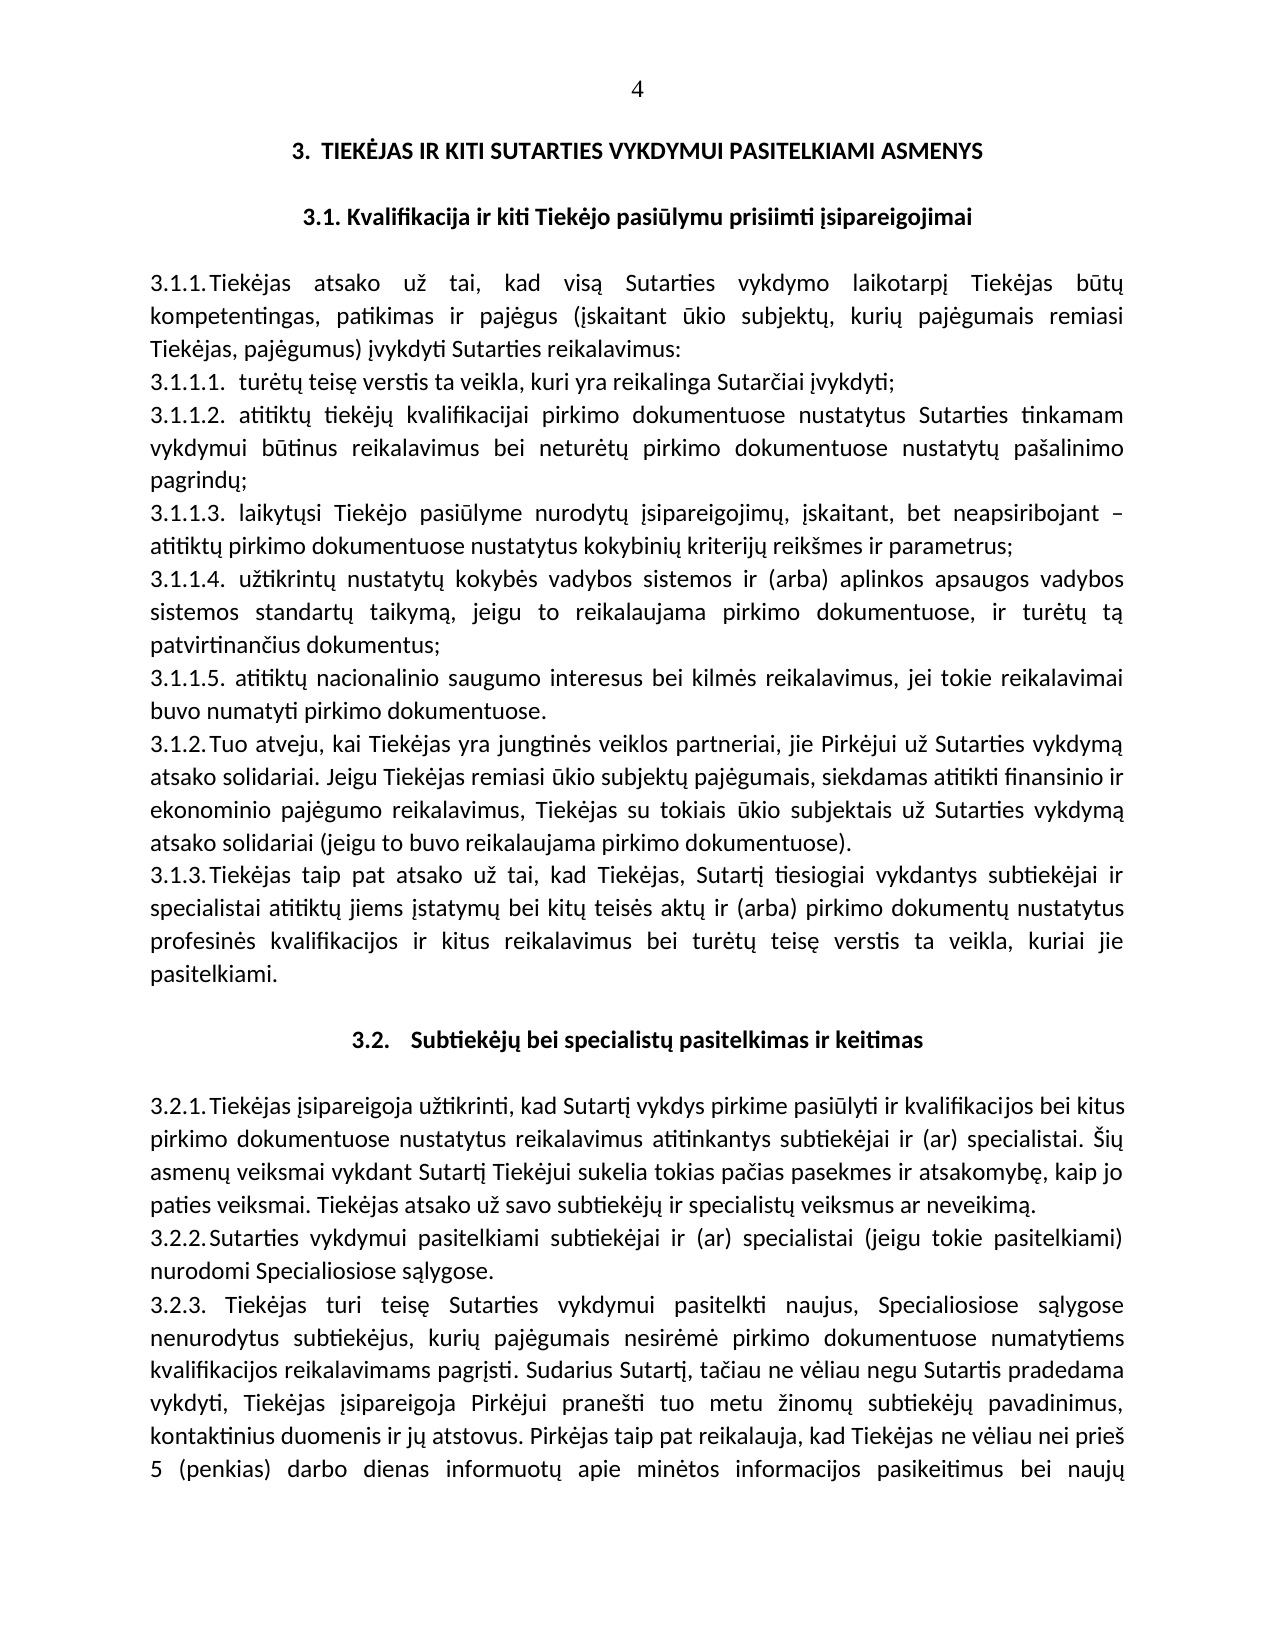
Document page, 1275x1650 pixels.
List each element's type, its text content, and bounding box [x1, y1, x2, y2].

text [150, 1451, 1125, 1484]
text 3.1. Kvalifikacija ir kiti Tiekėjo pasiūlymu prisiimti įsipareigojimai [150, 201, 1125, 232]
text 3.1.1.5. atitiktų nacionalinio saugumo interesus bei kilmės reikalavimus, jei tokie reikalavimai buvo numatyti pirkimo dokumentuose. [150, 662, 1125, 726]
text 3. TIEKĖJAS ir kiti Sutarties vykdymui pasitelkiami asmenys [150, 136, 1125, 166]
text 3.2.1. Tiekėjas įsipareigoja užtikrinti, kad Sutartį vykdys pirkime pasiūlyti ir kvalifikacijos bei kitus pirkimo dokumentuose nustatytus reikalavimus atitinkantys subtiekėjai ir (ar) specialistai. Šių asmenų veiksmai vykdant Sutartį Tiekėjui sukelia tokias pačias pasekmes ir atsakomybę, kaip jo paties veiksmai. Tiekėjas atsako už savo subtiekėjų ir specialistų veiksmus ar neveikimą. [150, 1090, 1125, 1123]
text 3.2.2. Sutarties vykdymui pasitelkiami subtiekėjai ir (ar) specialistai (jeigu tokie pasitelkiami) nurodomi Specialiosiose sąlygose. [150, 1222, 1125, 1286]
text 3.2.1. Tiekėjas įsipareigoja užtikrinti, kad Sutartį vykdys pirkime pasiūlyti ir kvalifikacijos bei kitus pirkimo dokumentuose nustatytus reikalavimus atitinkantys subtiekėjai ir (ar) specialistai. Šių asmenų veiksmai vykdant Sutartį Tiekėjui sukelia tokias pačias pasekmes ir atsakomybę, kaip jo paties veiksmai. Tiekėjas atsako už savo subtiekėjų ir specialistų veiksmus ar neveikimą. [150, 1186, 1125, 1219]
text 3.1.2. Tuo atveju, kai Tiekėjas yra jungtinės veiklos partneriai, jie Pirkėjui už Sutarties vykdymą atsako solidariai. Jeigu Tiekėjas remiasi ūkio subjektų pajėgumais, siekdamas atitikti finansinio ir ekonominio pajėgumo reikalavimus, Tiekėjas su tokiais ūkio subjektais už Sutarties vykdymą atsako solidariai (jeigu to buvo reikalaujama pirkimo dokumentuose). [150, 728, 1125, 857]
text 3.1.3. Tiekėjas taip pat atsako už tai, kad Tiekėjas, Sutartį tiesiogiai vykdantys subtiekėjai ir specialistai atitiktų jiems įstatymų bei kitų teisės aktų ir (arba) pirkimo dokumentų nustatytus profesinės kvalifikacijos ir kitus reikalavimus bei turėtų teisę verstis ta veikla, kuriai jie pasitelkiami. [150, 860, 1125, 989]
text 3.1.1.1. turėtų teisę verstis ta veikla, kuri yra reikalinga Sutarčiai įvykdyti; [150, 366, 1125, 396]
text 3.2. Subtiekėjų bei specialistų pasitelkimas ir keitimas [150, 1024, 1125, 1055]
text 3.1.1. Tiekėjas atsako už tai, kad visą Sutarties vykdymo laikotarpį Tiekėjas būtų kompetentingas, patikimas ir pajėgus (įskaitant ūkio subjektų, kurių pajėgumais remiasi Tiekėjas, pajėgumus) įvykdyti Sutarties reikalavimus: [150, 267, 1125, 363]
text 3.1.1.4. užtikrintų nustatytų kokybės vadybos sistemos ir (arba) aplinkos apsaugos vadybos sistemos standartų taikymą, jeigu to reikalaujama pirkimo dokumentuose, ir turėtų tą patvirtinančius dokumentus; [150, 563, 1125, 660]
text 3.1.1.3. laikytųsi Tiekėjo pasiūlyme nurodytų įsipareigojimų, įskaitant, bet neapsiribojant – atitiktų pirkimo dokumentuose nustatytus kokybinių kriterijų reikšmes ir parametrus; [150, 498, 1125, 561]
text 3.1.1.2. atitiktų tiekėjų kvalifikacijai pirkimo dokumentuose nustatytus Sutarties tinkamam vykdymui būtinus reikalavimus bei neturėtų pirkimo dokumentuose nustatytų pašalinimo pagrindų; [150, 399, 1125, 495]
